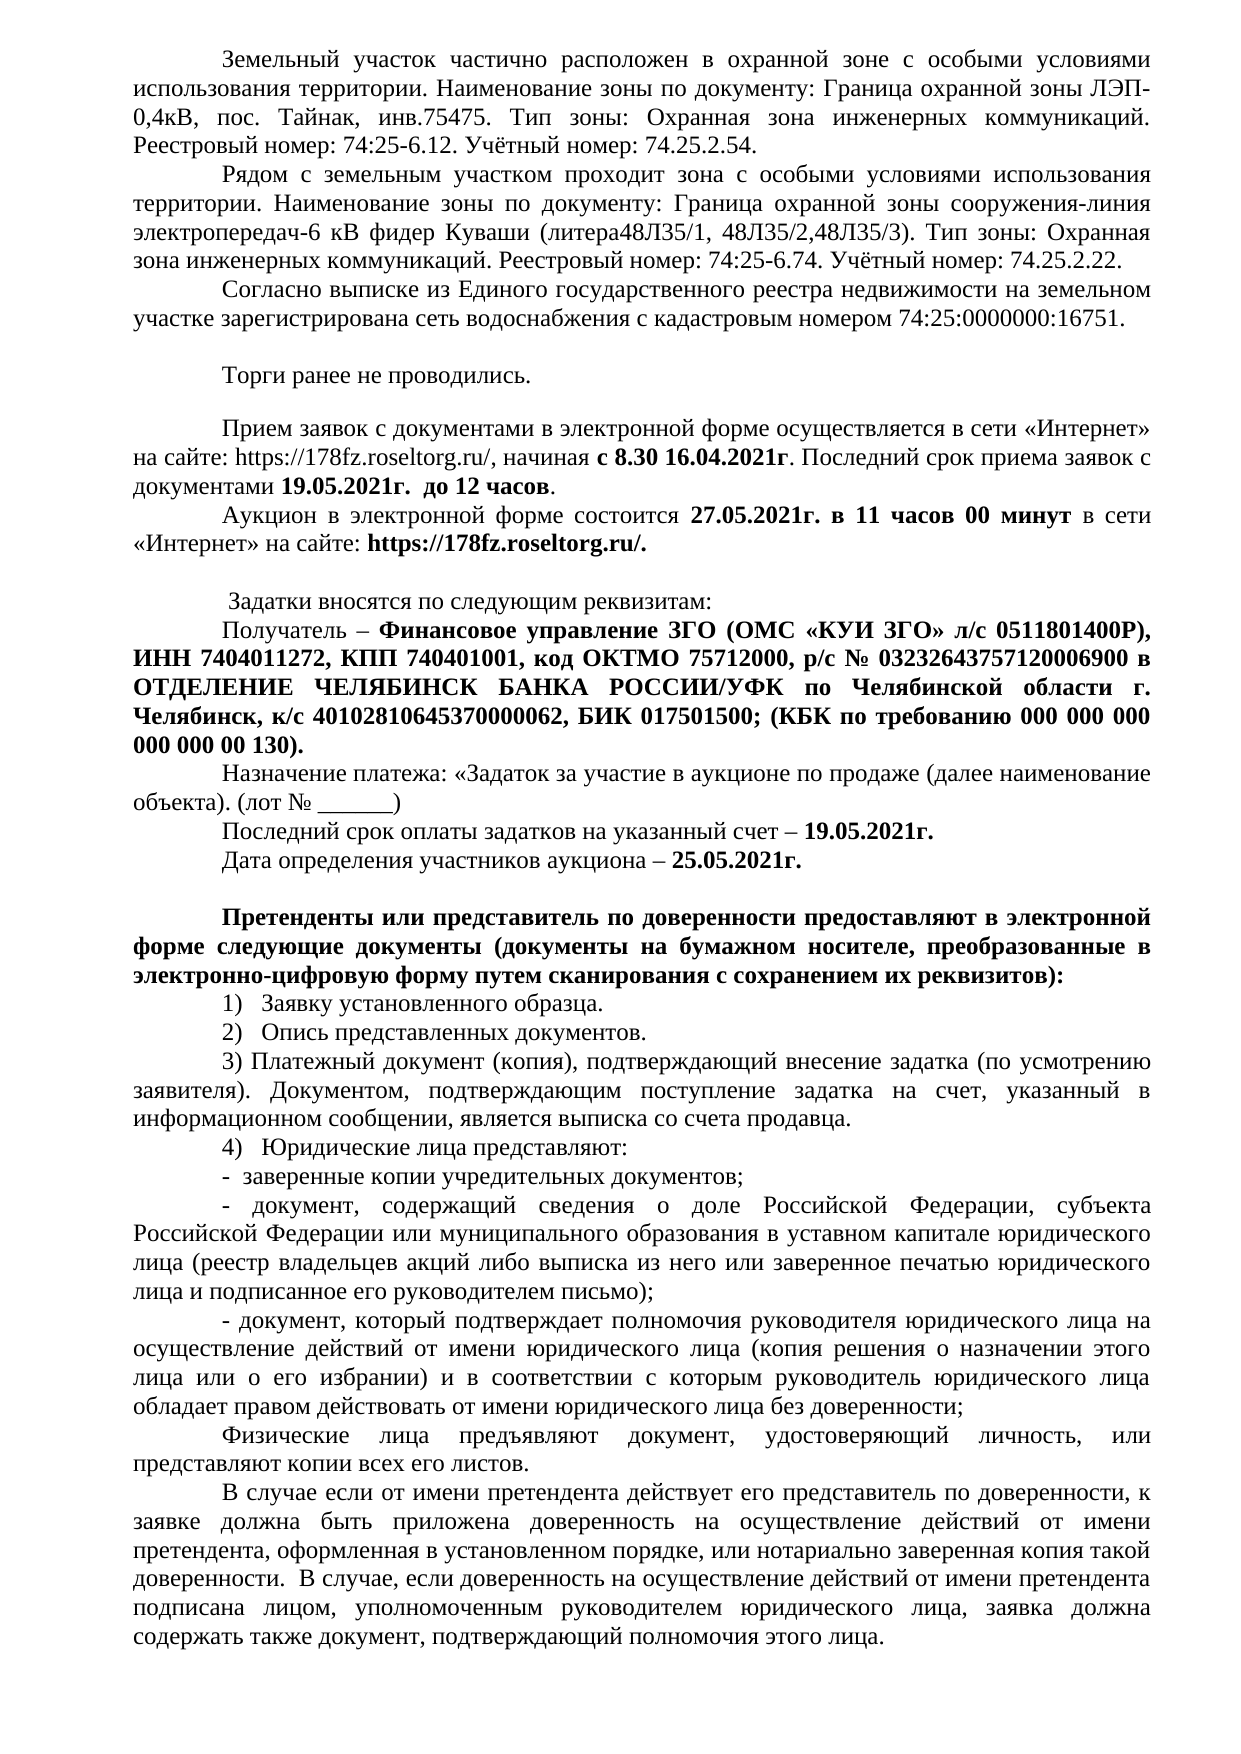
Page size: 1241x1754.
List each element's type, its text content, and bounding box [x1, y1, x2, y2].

text Физические лица предъявляют документ, удостоверяющий личность, или представляют копии всех его листов. [133, 1420, 1152, 1477]
text Дата определения участников аукциона – 25.05.2021г. [133, 845, 1152, 873]
text Аукцион в электронной форме состоится 27.05.2021г. в 11 часов 00 минут в сети «Интернет» на сайте: https://178fz.roseltorg.ru/. [133, 500, 1152, 557]
text Задатки вносятся по следующим реквизитам: [133, 586, 1152, 615]
text Торги ранее не проводились. [133, 361, 1152, 389]
text Претенденты или представитель по доверенности предоставляют в электронной форме следующие документы (документы на бумажном носителе, преобразованные в электронно-цифровую форму путем сканирования с сохранением их реквизитов): [133, 902, 1152, 988]
text Рядом с земельным участком проходит зона с особыми условиями использования территории. Наименование зоны по документу: Граница охранной зоны сооружения-линия электропередач-6 кВ фидер Куваши (литера48Л35/1, 48Л35/2,48Л35/3). Тип зоны: Охранная зона инженерных коммуникаций. Реестровый номер: 74:25-6.74. Учётный номер: 74.25.2.22. [133, 159, 1152, 274]
text Последний срок оплаты задатков на указанный счет – 19.05.2021г. [133, 816, 1152, 845]
text Получатель – Финансовое управление ЗГО (ОМС «КУИ ЗГО» л/с 0511801400Р), ИНН 7404011272, КПП 740401001, код ОКТМО 75712000, р/с № 03232643757120006900 в ОТДЕЛЕНИЕ ЧЕЛЯБИНСК БАНКА РОССИИ/УФК по Челябинской области г. Челябинск, к/с 40102810645370000062, БИК 017501500; (КБК по требованию 000 000 000 000 000 00 130). [133, 615, 1152, 758]
text 2) Опись представленных документов. [133, 1017, 1152, 1046]
text Земельный участок частично расположен в охранной зоне с особыми условиями использования территории. Наименование зоны по документу: Граница охранной зоны ЛЭП-0,4кВ, пос. Тайнак, инв.75475. Тип зоны: Охранная зона инженерных коммуникаций. Реестровый номер: 74:25-6.12. Учётный номер: 74.25.2.54. [133, 44, 1152, 159]
text В случае если от имени претендента действует его представитель по доверенности, к заявке должна быть приложена доверенность на осуществление действий от имени претендента, оформленная в установленном порядке, или нотариально заверенная копия такой доверенности. В случае, если доверенность на осуществление действий от имени претендента подписана лицом, уполномоченным руководителем юридического лица, заявка должна содержать также документ, подтверждающий полномочия этого лица. [133, 1477, 1152, 1650]
text Назначение платежа: «Задаток за участие в аукционе по продаже (далее наименование объекта). (лот № ______) [133, 758, 1152, 816]
text - документ, содержащий сведения о доле Российской Федерации, субъекта Российской Федерации или муниципального образования в уставном капитале юридического лица (реестр владельцев акций либо выписка из него или заверенное печатью юридического лица и подписанное его руководителем письмо); [133, 1190, 1152, 1305]
text - документ, который подтверждает полномочия руководителя юридического лица на осуществление действий от имени юридического лица (копия решения о назначении этого лица или о его избрании) и в соответствии с которым руководитель юридического лица обладает правом действовать от имени юридического лица без доверенности; [133, 1305, 1152, 1420]
text Согласно выписке из Единого государственного реестра недвижимости на земельном участке зарегистрирована сеть водоснабжения с кадастровым номером 74:25:0000000:16751. [133, 274, 1152, 332]
text - заверенные копии учредительных документов; [133, 1161, 1152, 1190]
text 3) Платежный документ (копия), подтверждающий внесение задатка (по усмотрению заявителя). Документом, подтверждающим поступление задатка на счет, указанный в информационном сообщении, является выписка со счета продавца. [133, 1046, 1152, 1132]
text Прием заявок с документами в электронной форме осуществляется в сети «Интернет» на сайте: https://178fz.roseltorg.ru/, начиная с 8.30 16.04.2021г. Последний срок приема заявок с документами 19.05.2021г. до 12 часов. [133, 413, 1152, 500]
text 4) Юридические лица представляют: [133, 1132, 1152, 1161]
text 1) Заявку установленного образца. [133, 988, 1152, 1017]
